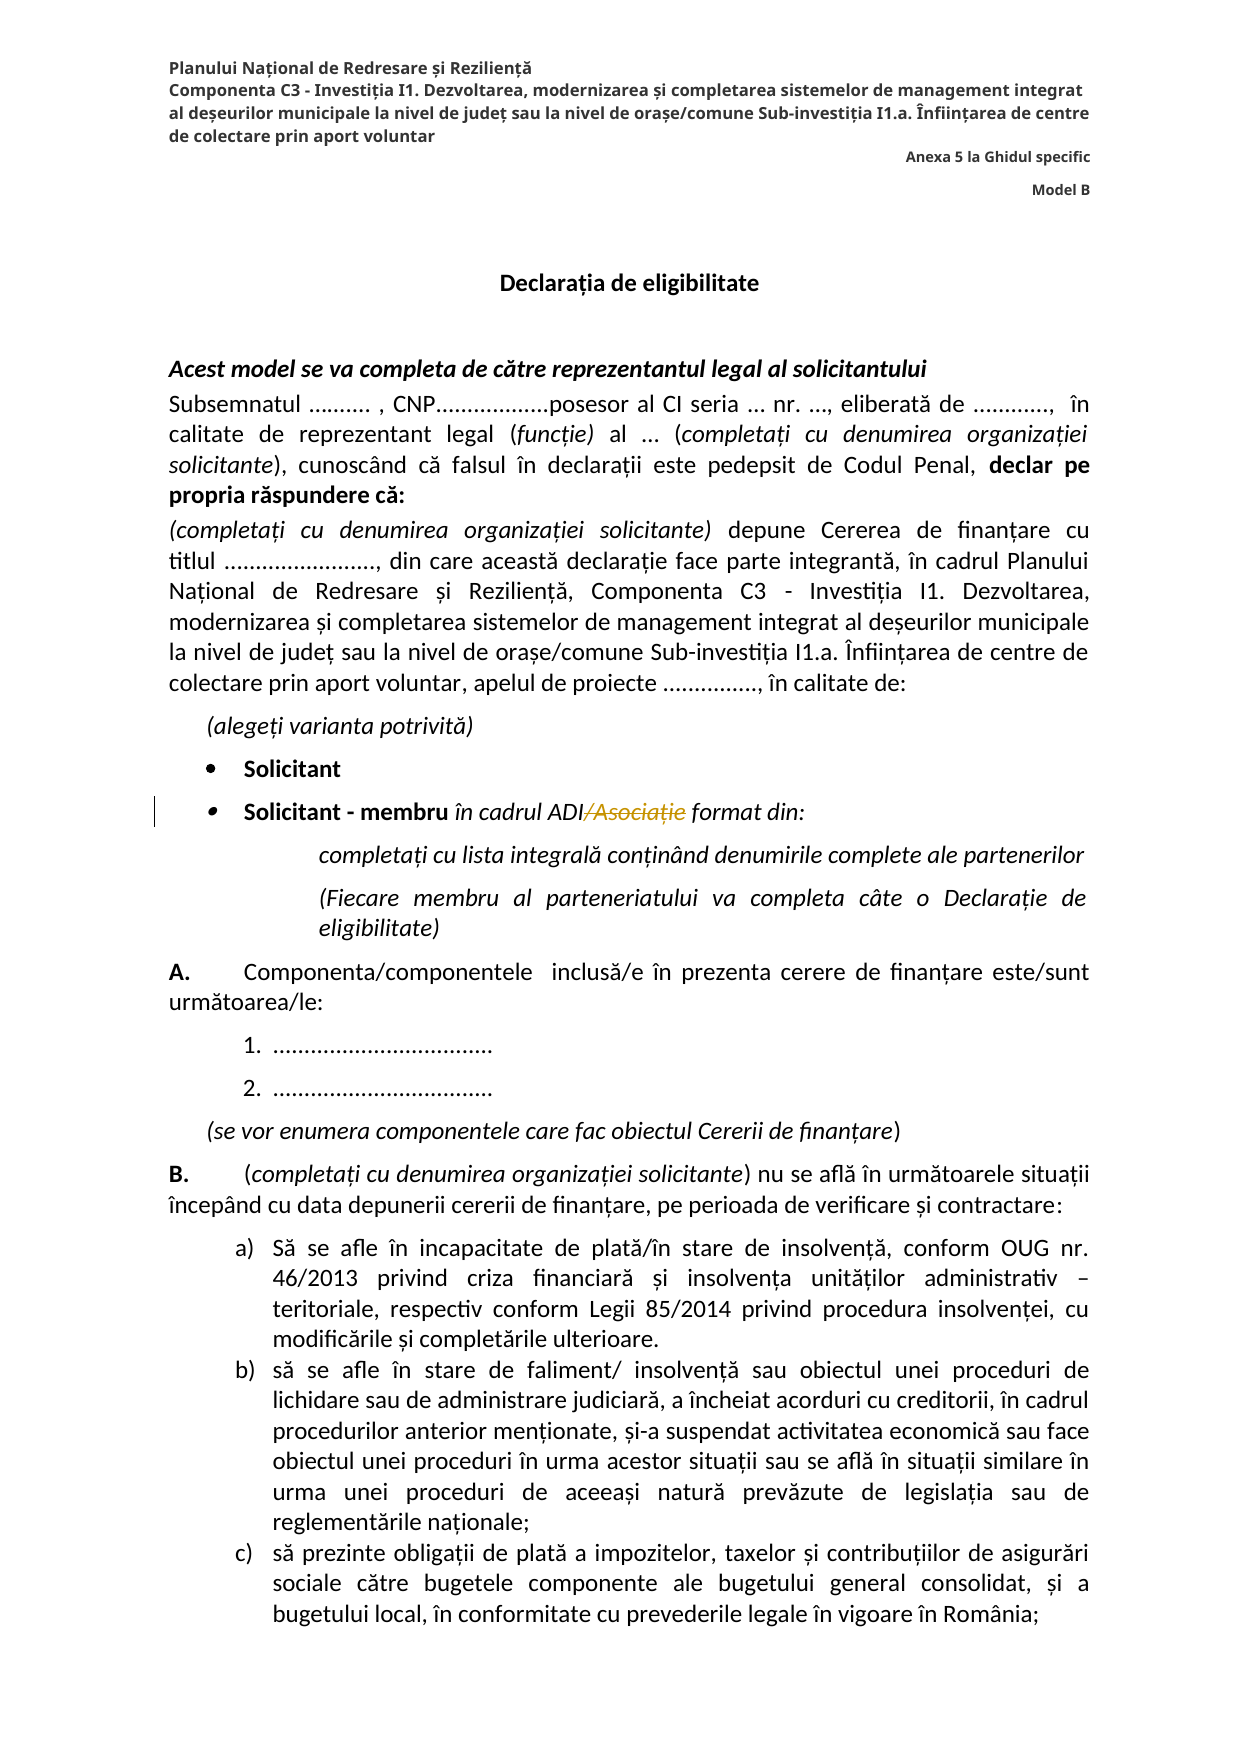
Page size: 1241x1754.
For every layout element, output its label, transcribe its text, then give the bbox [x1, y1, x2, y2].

list completați cu lista integrală conținând denumirile complete ale partenerilor [319, 839, 1090, 869]
title Declarația de eligibilitate [169, 267, 1090, 298]
list să se afle în stare de faliment/ insolvență sau obiectul unei proceduri de lichidare sau de administrare judiciară, a încheiat acorduri cu creditorii, în cadrul procedurilor anterior menționate, şi-a suspendat activitatea economică sau face obiectul unei proceduri în urma acestor situații sau se află în situații similare în urma unei proceduri de aceeași natură prevăzute de legislația sau de reglementările naționale; [235, 1354, 1090, 1537]
text Acest model se va completa de către reprezentantul legal al solicitantului [169, 353, 1090, 384]
text Subsemnatul …....... , CNP..................posesor al CI seria … nr. …, eliberată de ............, în calitate de reprezentant legal (funcție) al … (completați cu denumirea organizației solicitante), cunoscând că falsul în declarații este pedepsit de Codul Penal, declar pe propria răspundere că: [169, 388, 1090, 510]
list ................................... [243, 1029, 1090, 1060]
text (completați cu denumirea organizației solicitante) depune Cererea de finanțare cu titlul ........................, din care această declarație face parte integrantă, în cadrul Planului Național de Redresare și Reziliență, Componenta C3 - Investiția I1. Dezvoltarea, modernizarea și completarea sistemelor de management integrat al deșeurilor municipale la nivel de județ sau la nivel de orașe/comune Sub-investiția I1.a. Înființarea de centre de colectare prin aport voluntar, apelul de proiecte ..............., în calitate de: [169, 514, 1090, 697]
list Să se afle în incapacitate de plată/în stare de insolvență, conform OUG nr. 46/2013 privind criza financiară și insolvența unităților administrativ – teritoriale, respectiv conform Legii 85/2014 privind procedura insolvenței, cu modificările și completările ulterioare. [235, 1232, 1090, 1354]
list ................................... [243, 1072, 1090, 1103]
list Solicitant [206, 753, 1090, 783]
list (Fiecare membru al parteneriatului va completa câte o Declarație de eligibilitate) [319, 882, 1090, 943]
list Componenta/componentele inclusă/e în prezenta cerere de finanțare este/sunt următoarea/le: [169, 956, 1090, 1017]
list (se vor enumera componentele care fac obiectul Cererii de finanțare) [206, 1115, 1090, 1146]
list Solicitant - membru în cadrul ADI format din: [206, 796, 1090, 827]
list (alegeți varianta potrivită) [206, 710, 1090, 741]
list (completați cu denumirea organizației solicitante) nu se află în următoarele situații începând cu data depunerii cererii de finanțare, pe perioada de verificare și contractare: [169, 1158, 1090, 1219]
list să prezinte obligații de plată a impozitelor, taxelor și contribuțiilor de asigurări sociale către bugetele componente ale bugetului general consolidat, și a bugetului local, în conformitate cu prevederile legale în vigoare în România; [235, 1537, 1090, 1628]
